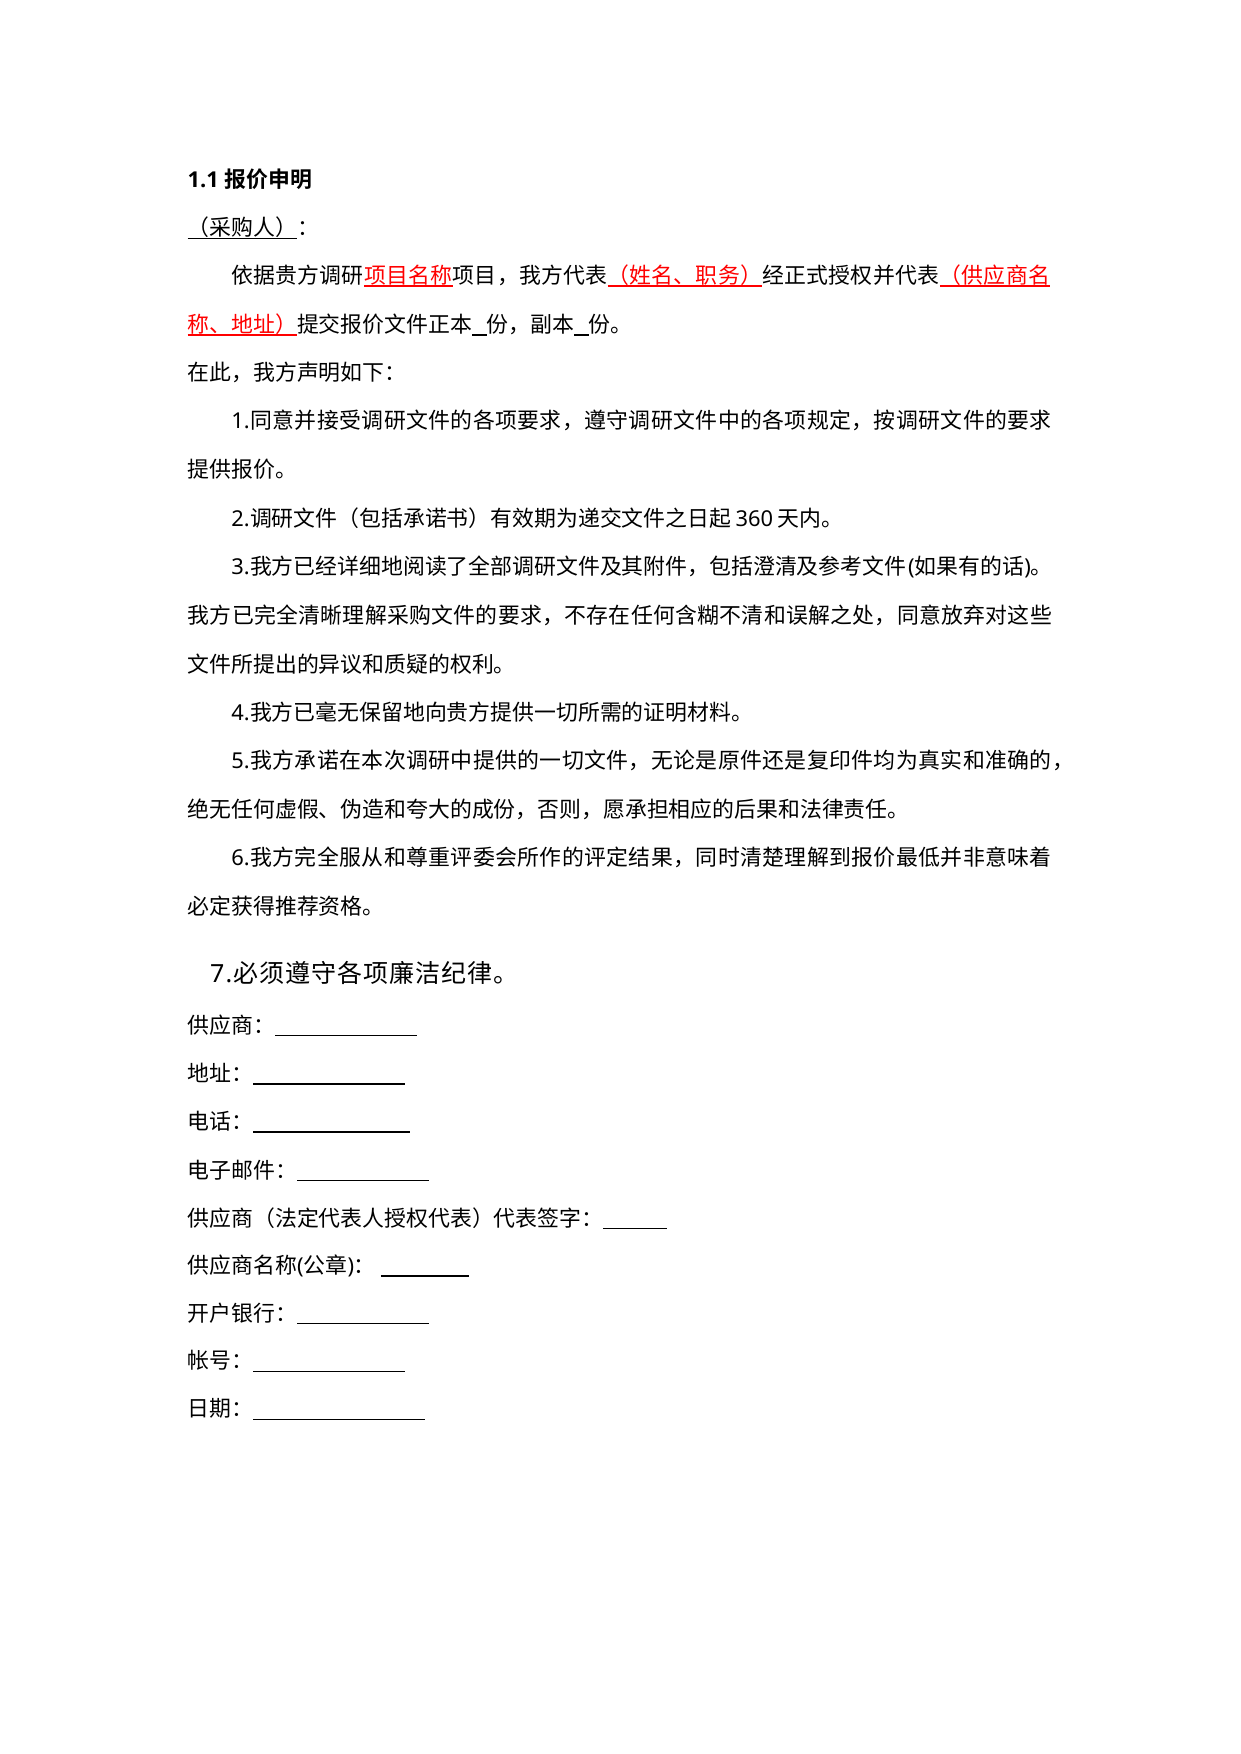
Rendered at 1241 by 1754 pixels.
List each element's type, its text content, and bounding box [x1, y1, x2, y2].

text 1.同意并接受调研文件的各项要求，遵守调研文件中的各项规定，按调研文件的要求提供报价。 [187, 403, 1053, 484]
text 4.我方已毫无保留地向贵方提供一切所需的证明材料。 [187, 694, 1053, 727]
text 3.我方已经详细地阅读了全部调研文件及其附件，包括澄清及参考文件(如果有的话)。我方已完全清晰理解采购文件的要求，不存在任何含糊不清和误解之处，同意放弃对这些文件所提出的异议和质疑的权利。 [187, 549, 1053, 679]
text （采购人）： [187, 210, 1053, 242]
text 供应商： [187, 1007, 1027, 1040]
text 5.我方承诺在本次调研中提供的一切文件，无论是原件还是复印件均为真实和准确的，绝无任何虚假、伪造和夸大的成份，否则，愿承担相应的后果和法律责任。 [187, 743, 1053, 824]
text 依据贵方调研项目名称项目，我方代表（姓名、职务）经正式授权并代表（供应商名称、地址）提交报价文件正本 份，副本 份。 [187, 258, 1050, 339]
text 地址： [187, 1056, 1027, 1088]
text 供应商（法定代表人授权代表）代表签字： [187, 1201, 1053, 1232]
text 在此，我方声明如下： [187, 355, 1027, 387]
text 帐号： [187, 1343, 1053, 1376]
text 开户银行： [187, 1296, 1053, 1327]
text 6.我方完全服从和尊重评委会所作的评定结果，同时清楚理解到报价最低并非意味着必定获得推荐资格。 [187, 840, 1053, 921]
text 2.调研文件（包括承诺书）有效期为递交文件之日起360天内。 [187, 500, 1053, 533]
text 供应商名称(公章)： [187, 1248, 1053, 1280]
text 7.必须遵守各项廉洁纪律。 [187, 939, 1053, 1004]
text 日期： [187, 1391, 1053, 1423]
text 电子邮件： [187, 1152, 1027, 1185]
text 电话： [187, 1104, 1049, 1136]
text 1.1 报价申明 [187, 162, 1053, 194]
